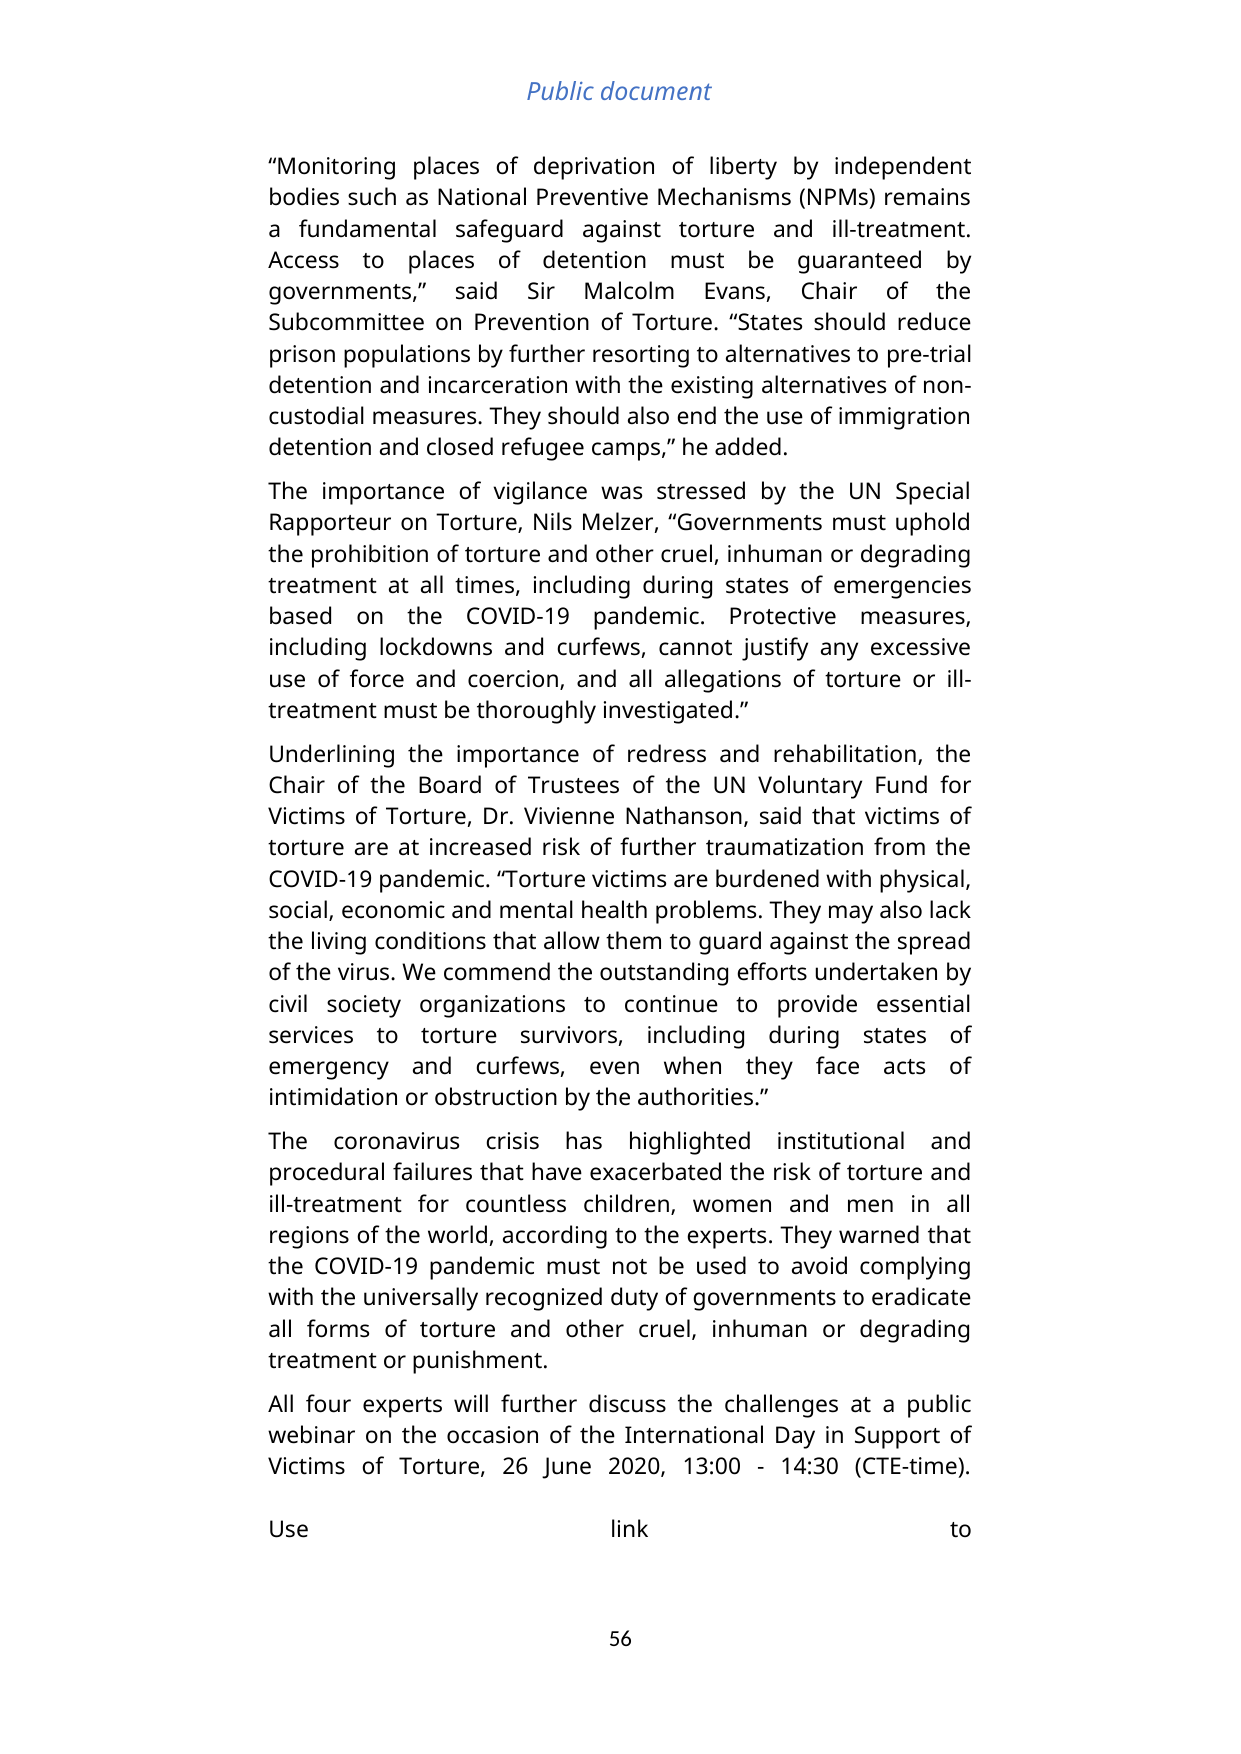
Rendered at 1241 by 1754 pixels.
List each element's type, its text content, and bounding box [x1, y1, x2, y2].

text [268, 1387, 972, 1544]
text “Monitoring places of deprivation of liberty by independent bodies such as National Preventive Mechanisms (NPMs) remains a fundamental safeguard against torture and ill-treatment. Access to places of detention must be guaranteed by governments,” said Sir Malcolm Evans, Chair of the Subcommittee on Prevention of Torture. “States should reduce prison populations by further resorting to alternatives to pre-trial detention and incarceration with the existing alternatives of non-custodial measures. They should also end the use of immigration detention and closed refugee camps,” he added. [268, 150, 972, 462]
text The coronavirus crisis has highlighted institutional and procedural failures that have exacerbated the risk of torture and ill-treatment for countless children, women and men in all regions of the world, according to the experts. They warned that the COVID-19 pandemic must not be used to avoid complying with the universally recognized duty of governments to eradicate all forms of torture and other cruel, inhuman or degrading treatment or punishment. [268, 1125, 972, 1375]
text The importance of vigilance was stressed by the UN Special Rapporteur on Torture, Nils Melzer, “Governments must uphold the prohibition of torture and other cruel, inhuman or degrading treatment at all times, including during states of emergencies based on the COVID-19 pandemic. Protective measures, including lockdowns and curfews, cannot justify any excessive use of force and coercion, and all allegations of torture or ill-treatment must be thoroughly investigated.” [268, 475, 972, 725]
text Underlining the importance of redress and rehabilitation, the Chair of the Board of Trustees of the UN Voluntary Fund for Victims of Torture, Dr. Vivienne Nathanson, said that victims of torture are at increased risk of further traumatization from the COVID-19 pandemic. “Torture victims are burdened with physical, social, economic and mental health problems. They may also lack the living conditions that allow them to guard against the spread of the virus. We commend the outstanding efforts undertaken by civil society organizations to continue to provide essential services to torture survivors, including during states of emergency and curfews, even when they face acts of intimidation or obstruction by the authorities.” [268, 737, 972, 1112]
